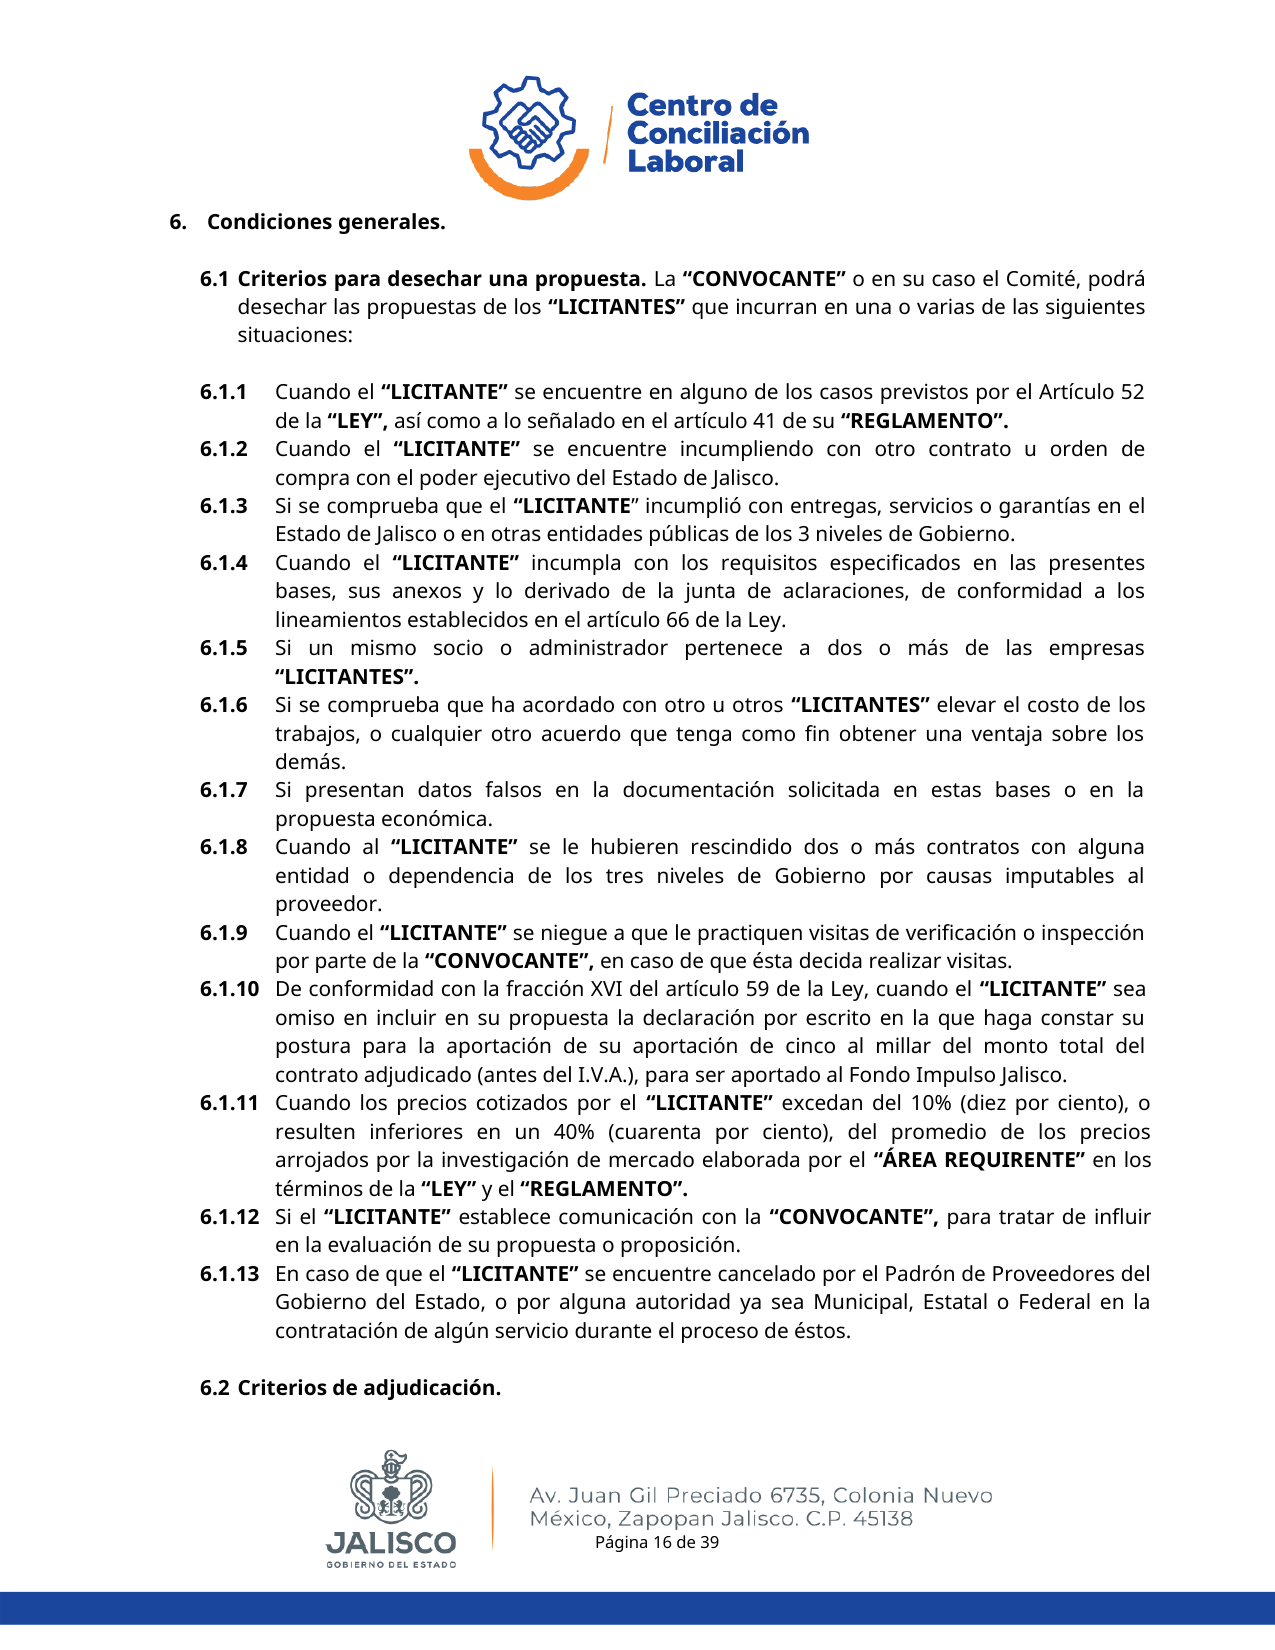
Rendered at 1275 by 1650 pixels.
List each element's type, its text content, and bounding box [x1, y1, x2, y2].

subtitle Condiciones generales. [169, 207, 1146, 235]
subtitle Criterios de adjudicación. [200, 1373, 1146, 1401]
list Cuando al “LICITANTE” se le hubieren rescindido dos o más contratos con alguna entidad o dependencia de los tres niveles de Gobierno por causas imputables al proveedor. [200, 832, 1146, 918]
list Si se comprueba que ha acordado con otro u otros “LICITANTES” elevar el costo de los trabajos, o cualquier otro acuerdo que tenga como fin obtener una ventaja sobre los demás. [200, 690, 1146, 776]
picture [0, 3, 1275, 1650]
list Si un mismo socio o administrador pertenece a dos o más de las empresas “LICITANTES”. [200, 633, 1146, 690]
list Si presentan datos falsos en la documentación solicitada en estas bases o en la propuesta económica. [200, 776, 1146, 832]
list Cuando los precios cotizados por el “LICITANTE” excedan del 10% (diez por ciento), o resulten inferiores en un 40% (cuarenta por ciento), del promedio de los precios arrojados por la investigación de mercado elaborada por el “ÁREA REQUIRENTE” en los términos de la “LEY” y el “REGLAMENTO”. [200, 1088, 1152, 1202]
list Cuando el “LICITANTE” se niegue a que le practiquen visitas de verificación o inspección por parte de la “CONVOCANTE”, en caso de que ésta decida realizar visitas. [200, 918, 1146, 974]
list En caso de que el “LICITANTE” se encuentre cancelado por el Padrón de Proveedores del Gobierno del Estado, o por alguna autoridad ya sea Municipal, Estatal o Federal en la contratación de algún servicio durante el proceso de éstos. [200, 1259, 1152, 1344]
list Cuando el “LICITANTE” incumpla con los requisitos especificados en las presentes bases, sus anexos y lo derivado de la junta de aclaraciones, de conformidad a los lineamientos establecidos en el artículo 66 de la Ley. [200, 548, 1146, 633]
list Cuando el “LICITANTE” se encuentre incumpliendo con otro contrato u orden de compra con el poder ejecutivo del Estado de Jalisco. [200, 434, 1146, 491]
list De conformidad con la fracción XVI del artículo 59 de la Ley, cuando el “LICITANTE” sea omiso en incluir en su propuesta la declaración por escrito en la que haga constar su postura para la aportación de su aportación de cinco al millar del monto total del contrato adjudicado (antes del I.V.A.), para ser aportado al Fondo Impulso Jalisco. [200, 974, 1146, 1088]
list Cuando el “LICITANTE” se encuentre en alguno de los casos previstos por el Artículo 52 de la “LEY”, así como a lo señalado en el artículo 41 de su “REGLAMENTO”. [200, 377, 1146, 434]
list Si se comprueba que el “LICITANTE” incumplió con entregas, servicios o garantías en el Estado de Jalisco o en otras entidades públicas de los 3 niveles de Gobierno. [200, 491, 1146, 548]
subtitle Criterios para desechar una propuesta. La “CONVOCANTE” o en su caso el Comité, podrá desechar las propuestas de los “LICITANTES” que incurran en una o varias de las siguientes situaciones: [200, 264, 1146, 349]
list Si el “LICITANTE” establece comunicación con la “CONVOCANTE”, para tratar de influir en la evaluación de su propuesta o proposición. [200, 1202, 1152, 1259]
